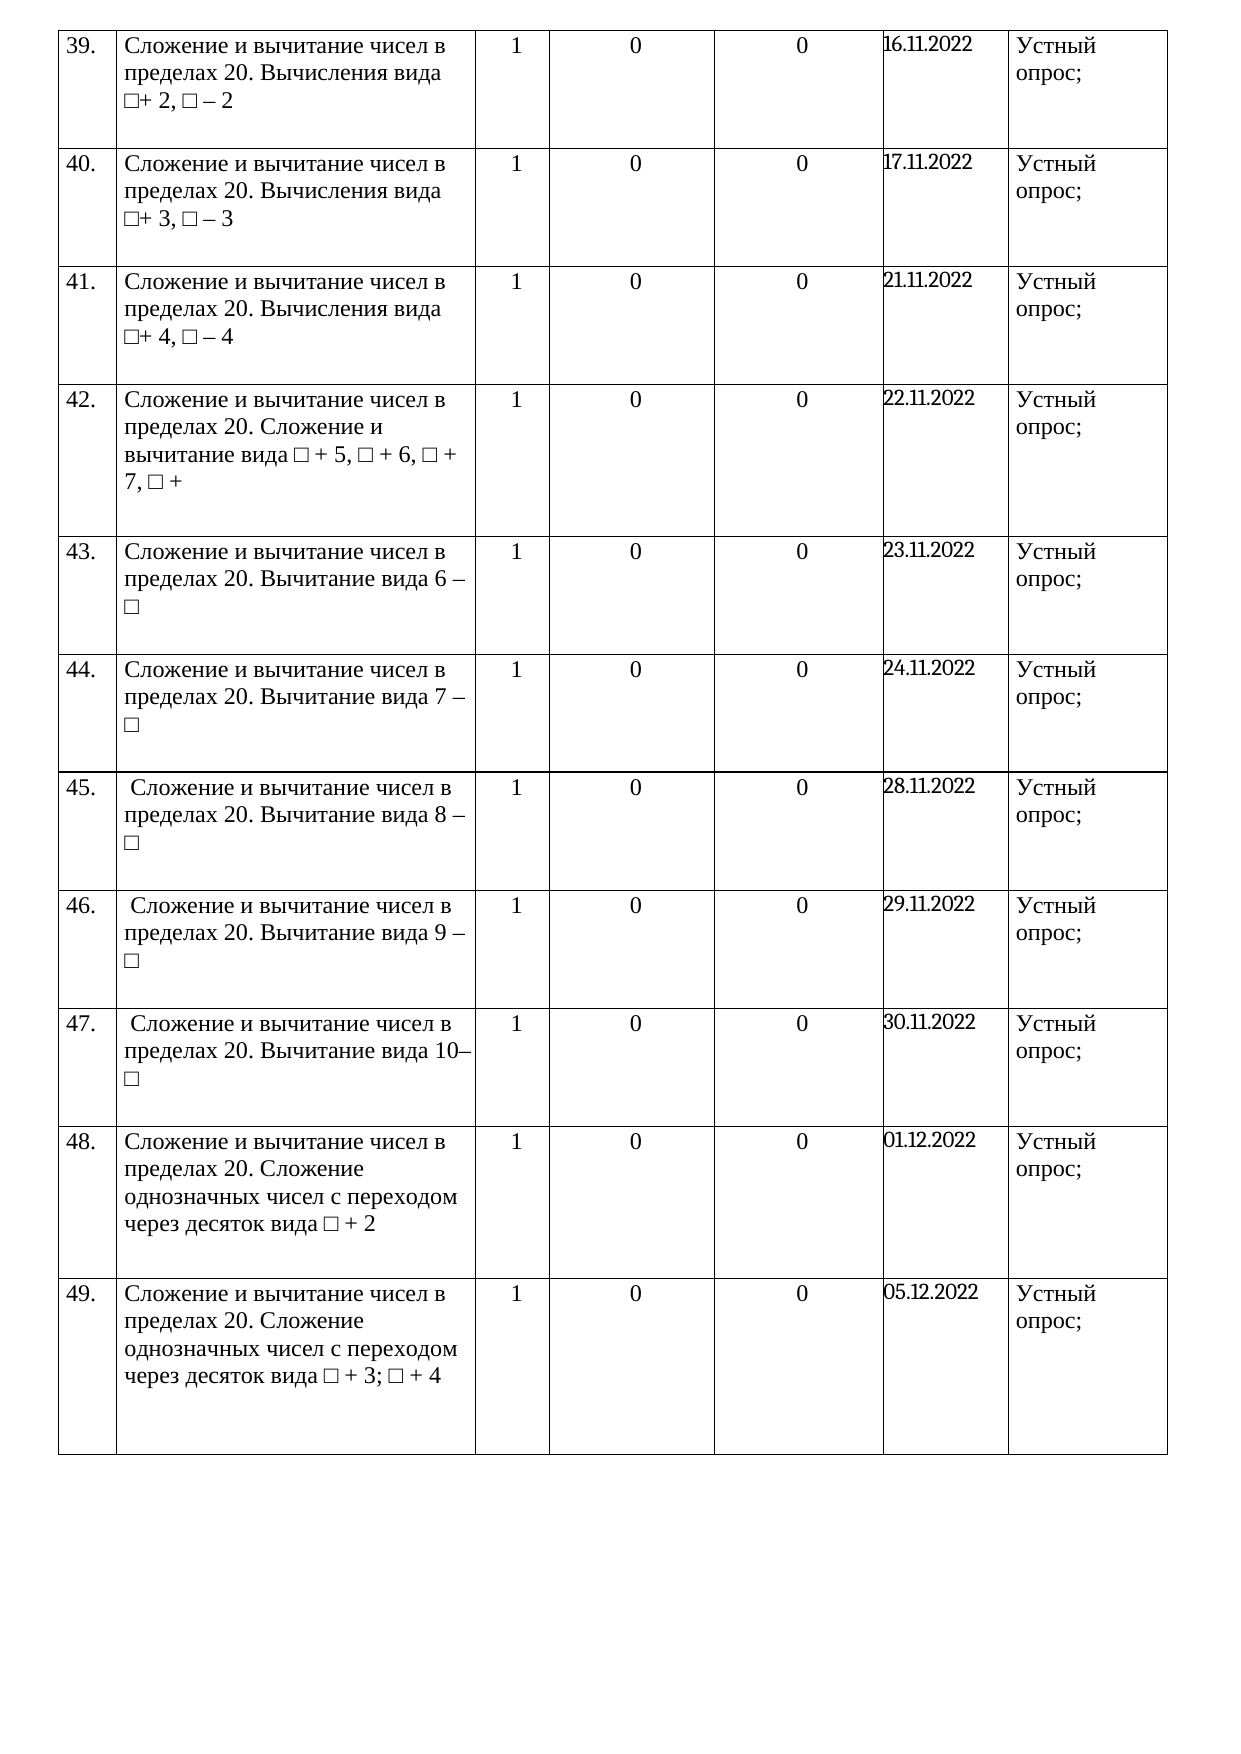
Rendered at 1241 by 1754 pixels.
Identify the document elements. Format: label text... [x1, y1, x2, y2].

table_cell 0 [715, 655, 883, 771]
table_cell 0 [715, 385, 883, 536]
table_cell 22.11.2022 [884, 385, 1008, 536]
table_cell Сложение и вычитание чисел в пределах 20. Вычисления вида □+ 4, □ – 4 [117, 267, 475, 383]
table_cell 21.11.2022 [884, 267, 1008, 383]
table_cell 46. [59, 891, 116, 1007]
table_cell Сложение и вычитание чисел в пределах 20. Сложение однозначных чисел с переходом через десяток вида □ + 3; □ + 4 [117, 1279, 475, 1454]
table_cell 0 [715, 267, 883, 383]
table_cell 23.11.2022 [884, 537, 1008, 653]
table_cell 24.11.2022 [884, 655, 1008, 771]
table_cell 01.12.2022 [884, 1127, 1008, 1278]
table_cell 1 [476, 1127, 549, 1278]
table_cell Сложение и вычитание чисел в пределах 20. Вычитание вида 8 –□ [117, 773, 475, 889]
table_cell Устный опрос; [1009, 1127, 1167, 1278]
table_header 1 [476, 31, 549, 147]
table_cell 1 [476, 773, 549, 889]
table_header Сложение и вычитание чисел в пределах 20. Вычисления вида □+ 2, □ – 2 [117, 31, 475, 147]
table_cell 40. [59, 149, 116, 266]
table_cell Устный опрос; [1009, 149, 1167, 266]
table_cell 0 [715, 1009, 883, 1126]
table_cell 0 [715, 773, 883, 889]
table_cell 45. [59, 773, 116, 889]
table_cell 30.11.2022 [884, 1009, 1008, 1126]
table_cell 1 [476, 149, 549, 266]
table_cell 28.11.2022 [884, 773, 1008, 889]
table_cell Устный опрос; [1009, 267, 1167, 383]
table_cell 49. [59, 1279, 116, 1454]
table_cell Устный опрос; [1009, 385, 1167, 536]
table_cell Устный опрос; [1009, 1009, 1167, 1126]
table_cell Устный опрос; [1009, 537, 1167, 653]
table_cell 43. [59, 537, 116, 653]
table_cell 0 [550, 537, 714, 653]
table_cell 1 [476, 1009, 549, 1126]
table_cell Сложение и вычитание чисел в пределах 20. Вычитание вида 10– □ [117, 1009, 475, 1126]
table_header 39. [59, 31, 116, 147]
table_cell 41. [59, 267, 116, 383]
table_cell 0 [715, 1279, 883, 1454]
table_cell 0 [715, 149, 883, 266]
table_header Устный опрос; [1009, 31, 1167, 147]
table_cell 0 [550, 267, 714, 383]
table_cell 29.11.2022 [884, 891, 1008, 1007]
table_cell 47. [59, 1009, 116, 1126]
table_cell 0 [550, 1009, 714, 1126]
table_cell Устный опрос; [1009, 773, 1167, 889]
table_cell 0 [550, 891, 714, 1007]
table_cell 1 [476, 1279, 549, 1454]
table_cell 1 [476, 267, 549, 383]
table_cell 0 [550, 385, 714, 536]
table_cell 0 [715, 1127, 883, 1278]
table_cell 0 [550, 773, 714, 889]
table_cell 48. [59, 1127, 116, 1278]
table_cell Устный опрос; [1009, 1279, 1167, 1454]
table_cell 0 [550, 1127, 714, 1278]
table_cell 0 [715, 537, 883, 653]
table_cell Сложение и вычитание чисел в пределах 20. Вычитание вида 9 –□ [117, 891, 475, 1007]
table_cell Сложение и вычитание чисел в пределах 20. Вычисления вида □+ 3, □ – 3 [117, 149, 475, 266]
table_cell 42. [59, 385, 116, 536]
table_cell 0 [550, 655, 714, 771]
table_cell Устный опрос; [1009, 655, 1167, 771]
table_cell 44. [59, 655, 116, 771]
table_cell 05.12.2022 [884, 1279, 1008, 1454]
table_header 0 [550, 31, 714, 147]
table_cell 0 [550, 1279, 714, 1454]
table_cell 1 [476, 385, 549, 536]
table_cell Сложение и вычитание чисел в пределах 20. Сложение и вычитание вида □ + 5, □ + 6, □ + 7, □ + [117, 385, 475, 536]
table_cell Сложение и вычитание чисел в пределах 20. Вычитание вида 7 –□ [117, 655, 475, 771]
table_cell Сложение и вычитание чисел в пределах 20. Сложение однозначных чисел с переходом через десяток вида □ + 2 [117, 1127, 475, 1278]
table_cell Сложение и вычитание чисел в пределах 20. Вычитание вида 6 –□ [117, 537, 475, 653]
table_cell 17.11.2022 [884, 149, 1008, 266]
table_cell 1 [476, 891, 549, 1007]
table_cell 1 [476, 537, 549, 653]
table_cell 1 [476, 655, 549, 771]
table_cell 0 [550, 149, 714, 266]
table_cell Устный опрос; [1009, 891, 1167, 1007]
table_header 16.11.2022 [884, 31, 1008, 147]
table_cell 0 [715, 891, 883, 1007]
table_header 0 [715, 31, 883, 147]
